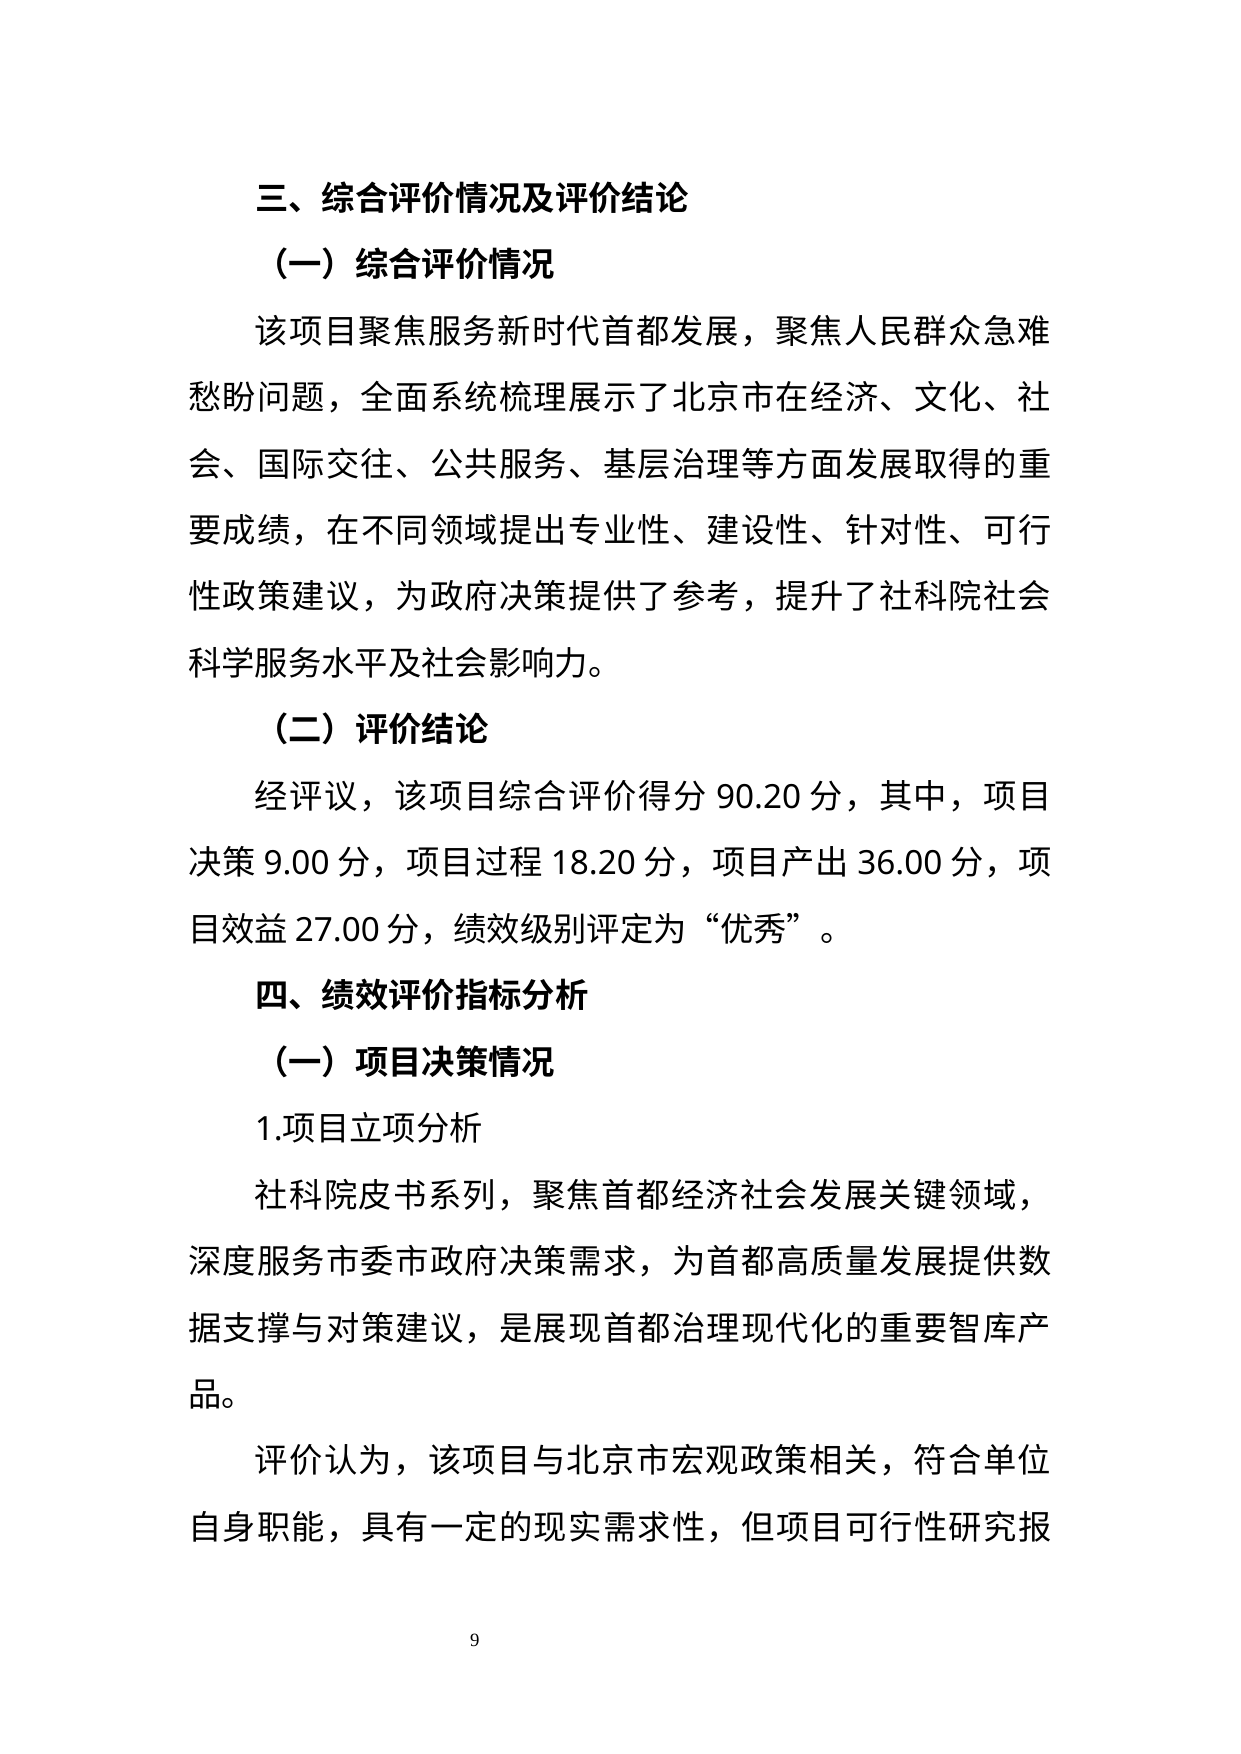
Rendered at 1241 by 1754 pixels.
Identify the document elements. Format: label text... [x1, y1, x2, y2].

text 四、绩效评价指标分析 [188, 960, 1052, 1026]
text （一）项目决策情况 [188, 1026, 1052, 1093]
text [188, 1425, 1052, 1558]
text 1.项目立项分析 [188, 1093, 1052, 1159]
text 三、综合评价情况及评价结论 [188, 162, 1052, 229]
text 该项目聚焦服务新时代首都发展，聚焦人民群众急难愁盼问题，全面系统梳理展示了北京市在经济、文化、社会、国际交往、公共服务、基层治理等方面发展取得的重要成绩，在不同领域提出专业性、建设性、针对性、可行性政策建议，为政府决策提供了参考，提升了社科院社会科学服务水平及社会影响力。 [188, 295, 1052, 694]
text （一）综合评价情况 [188, 229, 1052, 295]
text （二）评价结论 [188, 694, 1052, 761]
text 经评议，该项目综合评价得分90.20分，其中，项目决策9.00分，项目过程18.20分，项目产出36.00分，项目效益27.00分，绩效级别评定为“优秀”。 [188, 761, 1052, 960]
text 社科院皮书系列，聚焦首都经济社会发展关键领域，深度服务市委市政府决策需求，为首都高质量发展提供数据支撑与对策建议，是展现首都治理现代化的重要智库产品。 [188, 1159, 1052, 1425]
